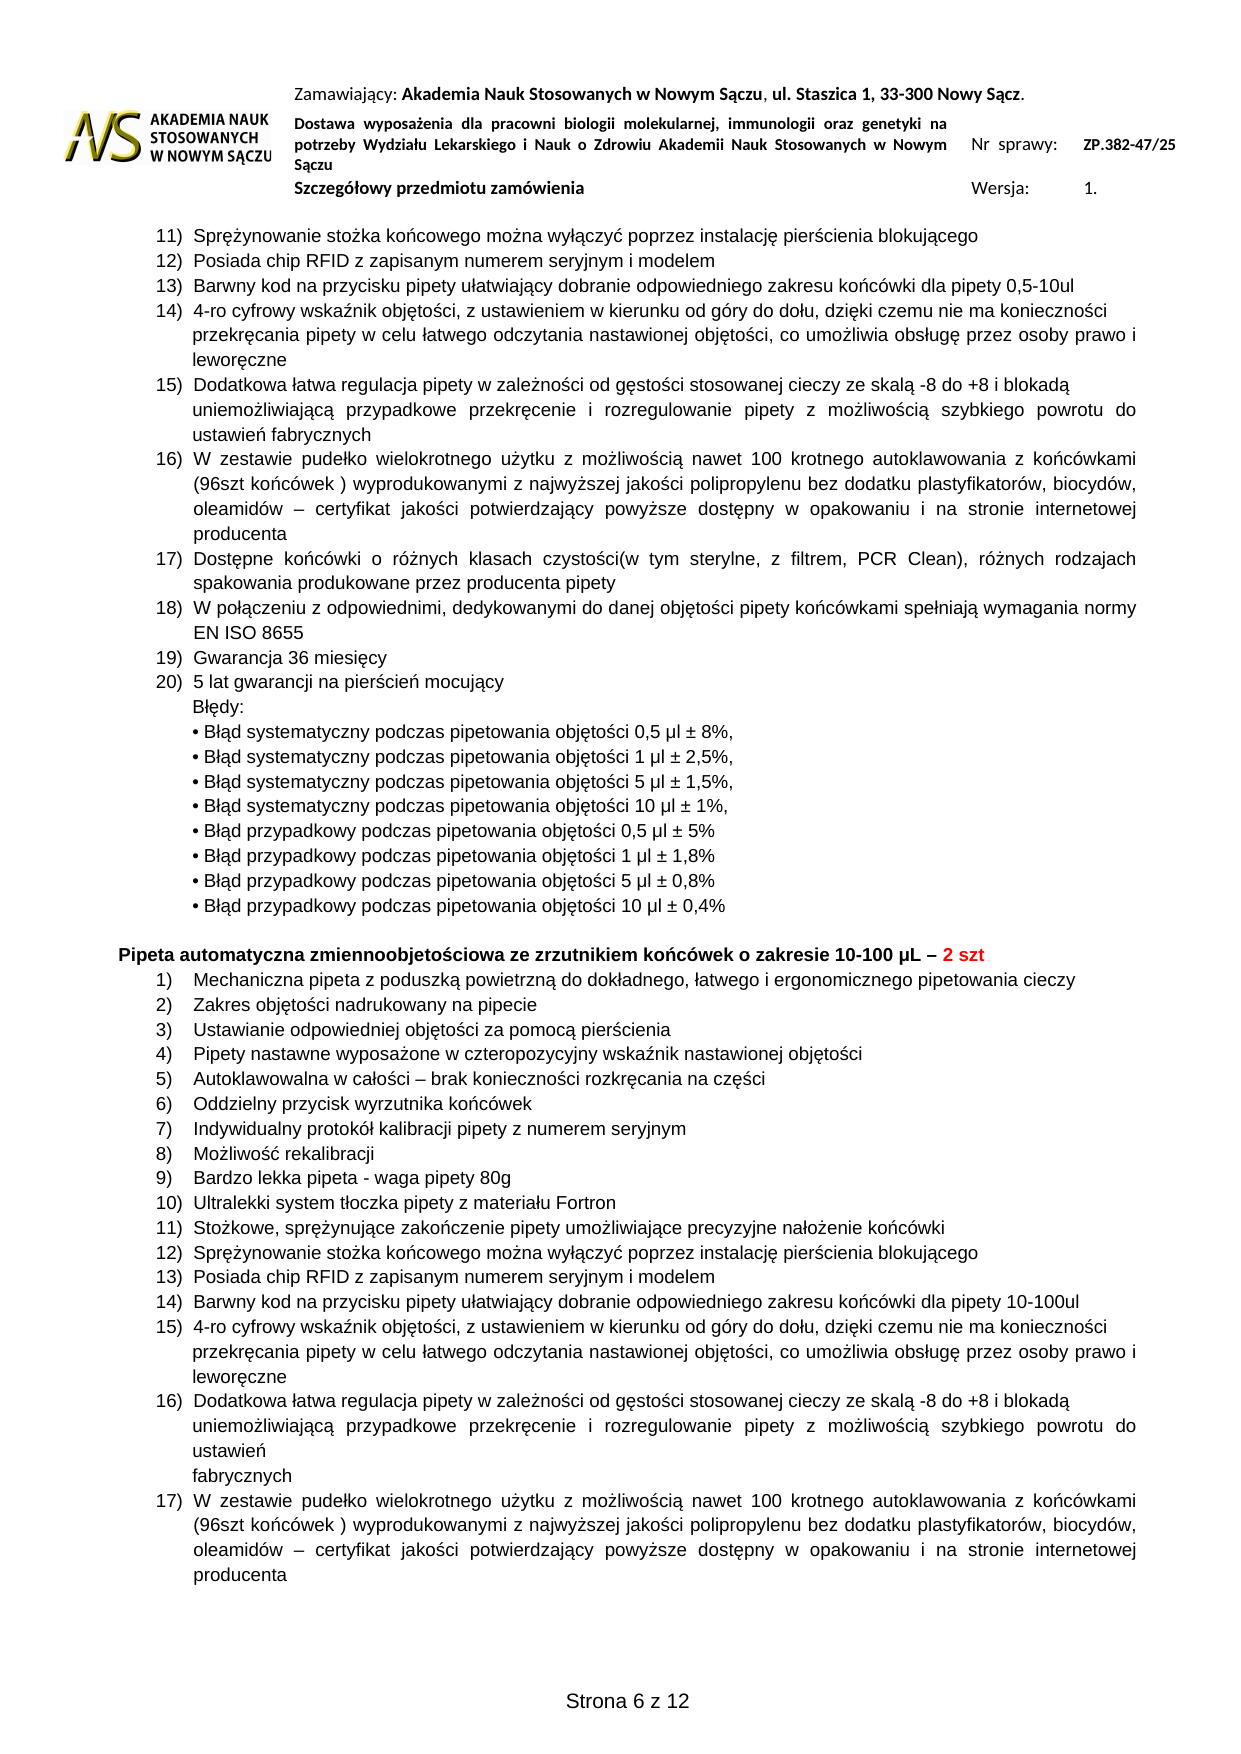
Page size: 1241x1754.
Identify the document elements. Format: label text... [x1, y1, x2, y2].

list Sprężynowanie stożka końcowego można wyłączyć poprzez instalację pierścienia blokującego [156, 1242, 1137, 1263]
list Ultralekki system tłoczka pipety z materiału Fortron [156, 1192, 1137, 1213]
text • Błąd przypadkowy podczas pipetowania objętości 10 μl ± 0,4% [192, 894, 1137, 916]
text • Błąd przypadkowy podczas pipetowania objętości 0,5 μl ± 5% [192, 820, 1137, 842]
text uniemożliwiającą przypadkowe przekręcenie i rozregulowanie pipety z możliwością szybkiego powrotu do ustawień [192, 1415, 1137, 1461]
text • Błąd systematyczny podczas pipetowania objętości 1 μl ± 2,5%, [192, 746, 1137, 767]
list Indywidualny protokół kalibracji pipety z numerem seryjnym [156, 1118, 1137, 1139]
list Pipety nastawne wyposażone w czteropozycyjny wskaźnik nastawionej objętości [156, 1043, 1137, 1065]
list Stożkowe, sprężynujące zakończenie pipety umożliwiające precyzyjne nałożenie końcówki [156, 1217, 1137, 1238]
list Zakres objętości nadrukowany na pipecie [156, 994, 1137, 1015]
list Barwny kod na przycisku pipety ułatwiający dobranie odpowiedniego zakresu końcówki dla pipety 10-100ul [156, 1291, 1137, 1313]
list 4-ro cyfrowy wskaźnik objętości, z ustawieniem w kierunku od góry do dołu, dzięki czemu nie ma konieczności [156, 1316, 1137, 1337]
list Ustawianie odpowiedniej objętości za pomocą pierścienia [156, 1018, 1137, 1040]
text przekręcania pipety w celu łatwego odczytania nastawionej objętości, co umożliwia obsługę przez osoby prawo i leworęczne [192, 324, 1137, 371]
text • Błąd systematyczny podczas pipetowania objętości 5 μl ± 1,5%, [192, 771, 1137, 792]
list W zestawie pudełko wielokrotnego użytku z możliwością nawet 100 krotnego autoklawowania z końcówkami (96szt końcówek ) wyprodukowanymi z najwyższej jakości polipropylenu bez dodatku plastyfikatorów, biocydów, oleamidów – certyfikat jakości potwierdzający powyższe dostępny w opakowaniu i na stronie internetowej producenta [156, 1489, 1137, 1585]
list Oddzielny przycisk wyrzutnika końcówek [156, 1093, 1137, 1114]
list Dodatkowa łatwa regulacja pipety w zależności od gęstości stosowanej cieczy ze skalą -8 do +8 i blokadą [156, 1390, 1137, 1412]
text fabrycznych [192, 1465, 1137, 1486]
list Bardzo lekka pipeta - waga pipety 80g [156, 1167, 1137, 1189]
list Posiada chip RFID z zapisanym numerem seryjnym i modelem [156, 1266, 1137, 1288]
list Dostępne końcówki o różnych klasach czystości(w tym sterylne, z filtrem, PCR Clean), różnych rodzajach spakowania produkowane przez producenta pipety [156, 547, 1137, 594]
text • Błąd systematyczny podczas pipetowania objętości 10 μl ± 1%, [192, 795, 1137, 817]
text uniemożliwiającą przypadkowe przekręcenie i rozregulowanie pipety z możliwością szybkiego powrotu do ustawień fabrycznych [192, 399, 1137, 445]
list Mechaniczna pipeta z poduszką powietrzną do dokładnego, łatwego i ergonomicznego pipetowania cieczy [156, 969, 1137, 990]
text • Błąd przypadkowy podczas pipetowania objętości 1 μl ± 1,8% [192, 845, 1137, 866]
picture [63, 110, 272, 165]
list Sprężynowanie stożka końcowego można wyłączyć poprzez instalację pierścienia blokującego [156, 225, 1137, 247]
list 4-ro cyfrowy wskaźnik objętości, z ustawieniem w kierunku od góry do dołu, dzięki czemu nie ma konieczności [156, 299, 1137, 321]
text Błędy: [192, 696, 1137, 718]
text Pipeta automatyczna zmiennoobjetościowa ze zrzutnikiem końcówek o zakresie 10-100 μL – 2 szt [118, 944, 1137, 966]
text • Błąd systematyczny podczas pipetowania objętości 0,5 μl ± 8%, [192, 721, 1137, 742]
list W połączeniu z odpowiednimi, dedykowanymi do danej objętości pipety końcówkami spełniają wymagania normy EN ISO 8655 [156, 597, 1137, 643]
list Gwarancja 36 miesięcy [156, 647, 1137, 668]
list Dodatkowa łatwa regulacja pipety w zależności od gęstości stosowanej cieczy ze skalą -8 do +8 i blokadą [156, 374, 1137, 395]
text przekręcania pipety w celu łatwego odczytania nastawionej objętości, co umożliwia obsługę przez osoby prawo i leworęczne [192, 1341, 1137, 1387]
list Autoklawowalna w całości – brak konieczności rozkręcania na części [156, 1068, 1137, 1089]
list W zestawie pudełko wielokrotnego użytku z możliwością nawet 100 krotnego autoklawowania z końcówkami (96szt końcówek ) wyprodukowanymi z najwyższej jakości polipropylenu bez dodatku plastyfikatorów, biocydów, oleamidów – certyfikat jakości potwierdzający powyższe dostępny w opakowaniu i na stronie internetowej producenta [156, 448, 1137, 544]
list Barwny kod na przycisku pipety ułatwiający dobranie odpowiedniego zakresu końcówki dla pipety 0,5-10ul [156, 275, 1137, 296]
list Posiada chip RFID z zapisanym numerem seryjnym i modelem [156, 250, 1137, 271]
list Możliwość rekalibracji [156, 1142, 1137, 1164]
list 5 lat gwarancji na pierścień mocujący [156, 671, 1137, 693]
text • Błąd przypadkowy podczas pipetowania objętości 5 μl ± 0,8% [192, 870, 1137, 891]
